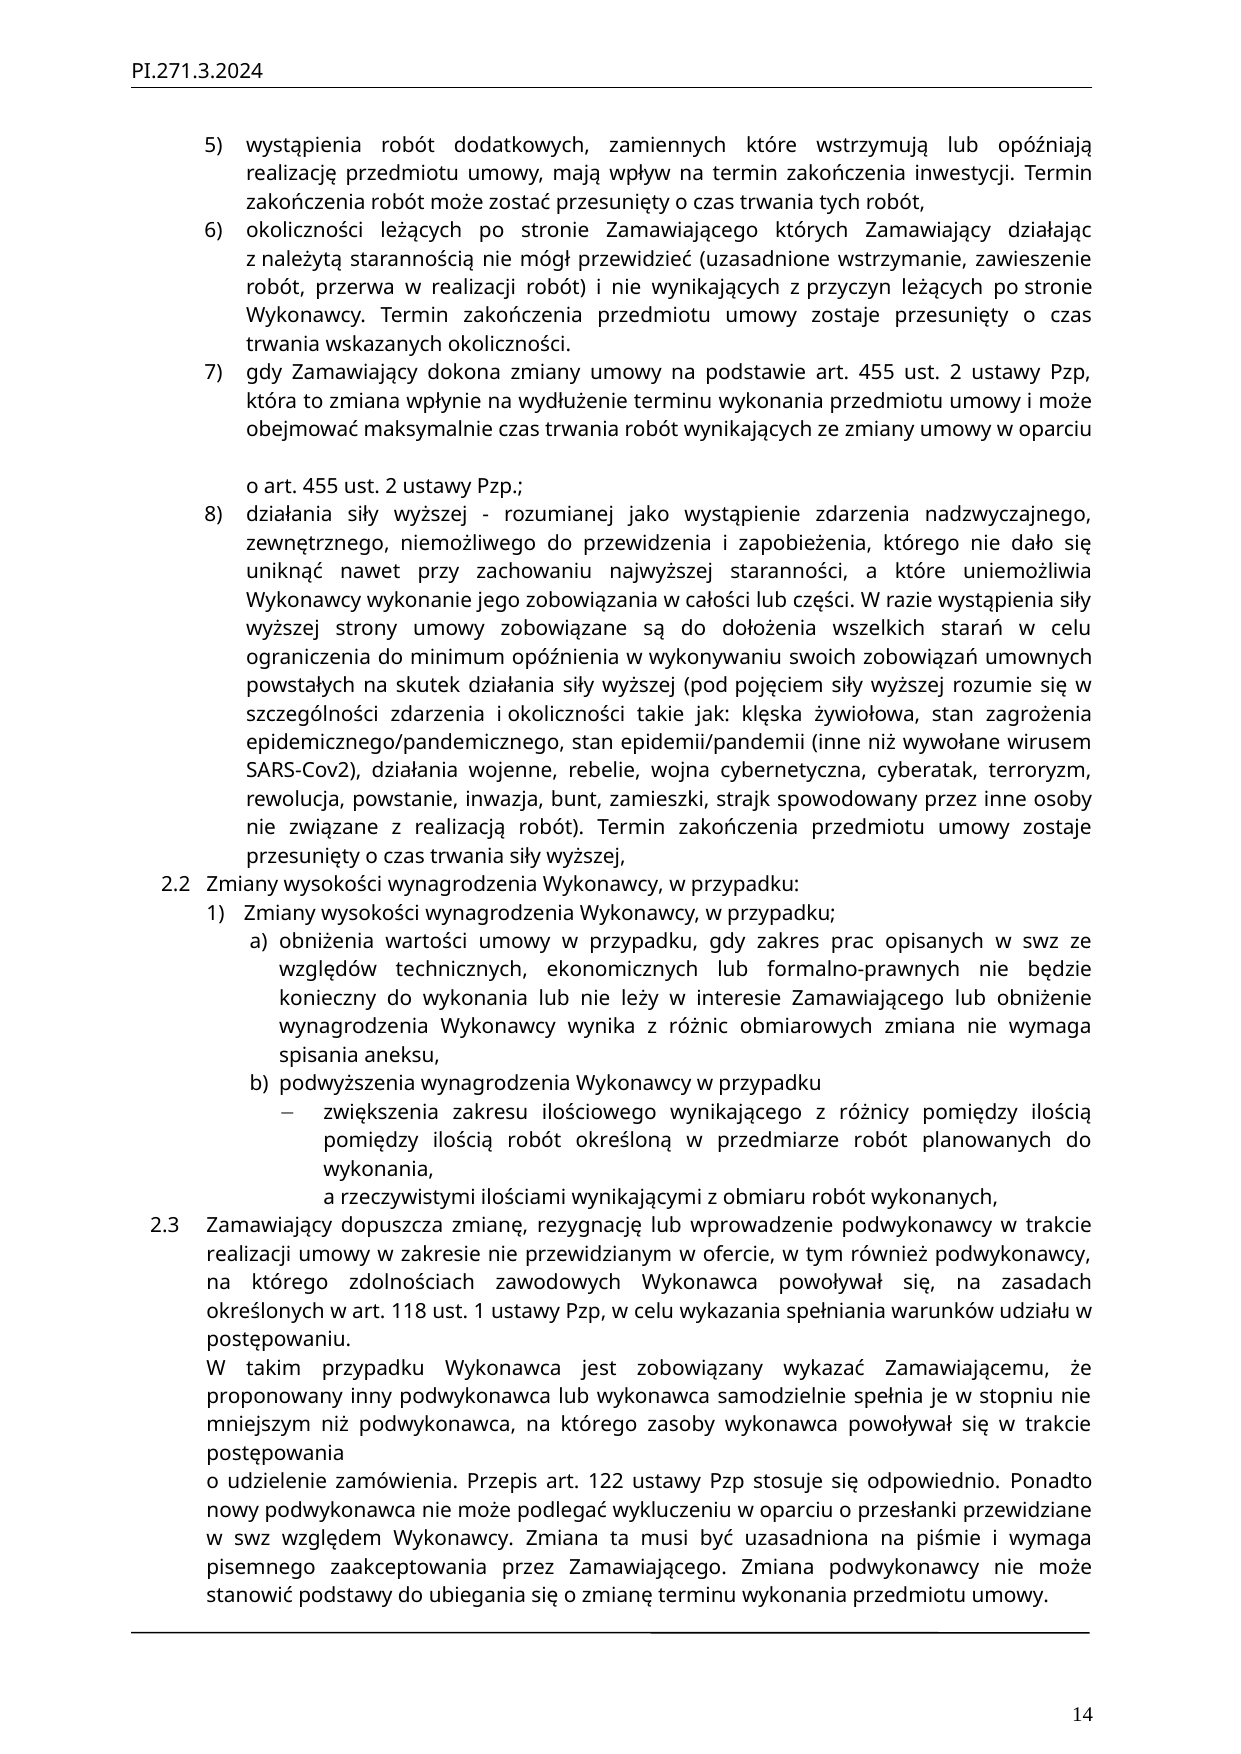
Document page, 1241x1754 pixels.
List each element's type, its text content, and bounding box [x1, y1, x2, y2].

list wystąpienia robót dodatkowych, zamiennych które wstrzymują lub opóźniają realizację przedmiotu umowy, mają wpływ na termin zakończenia inwestycji. Termin zakończenia robót może zostać przesunięty o czas trwania tych robót, [204, 130, 1092, 215]
list Zmiany wysokości wynagrodzenia Wykonawcy, w przypadku: [161, 869, 1092, 898]
list okoliczności leżących po stronie Zamawiającego których Zamawiający działając z należytą starannością nie mógł przewidzieć (uzasadnione wstrzymanie, zawieszenie robót, przerwa w realizacji robót) i nie wynikających z przyczyn leżących po stronie Wykonawcy. Termin zakończenia przedmiotu umowy zostaje przesunięty o czas trwania wskazanych okoliczności. [204, 215, 1092, 357]
list gdy Zamawiający dokona zmiany umowy na podstawie art. 455 ust. 2 ustawy Pzp, która to zmiana wpłynie na wydłużenie terminu wykonania przedmiotu umowy i może obejmować maksymalnie czas trwania robót wynikających ze zmiany umowy w oparciu o art. 455 ust. 2 ustawy Pzp.; [204, 357, 1092, 499]
list podwyższenia wynagrodzenia Wykonawcy w przypadku [249, 1068, 1092, 1097]
list Zamawiający dopuszcza zmianę, rezygnację lub wprowadzenie podwykonawcy w trakcie realizacji umowy w zakresie nie przewidzianym w ofercie, w tym również podwykonawcy, na którego zdolnościach zawodowych Wykonawca powoływał się, na zasadach określonych w art. 118 ust. 1 ustawy Pzp, w celu wykazania spełniania warunków udziału w postępowaniu. W takim przypadku Wykonawca jest zobowiązany wykazać Zamawiającemu, że proponowany inny podwykonawca lub wykonawca samodzielnie spełnia je w stopniu nie mniejszym niż podwykonawca, na którego zasoby wykonawca powoływał się w trakcie postępowania o udzielenie zamówienia. Przepis art. 122 ustawy Pzp stosuje się odpowiednio. Ponadto nowy podwykonawca nie może podlegać wykluczeniu w oparciu o przesłanki przewidziane w swz względem Wykonawcy. Zmiana ta musi być uzasadniona na piśmie i wymaga pisemnego zaakceptowania przez Zamawiającego. Zmiana podwykonawcy nie może stanowić podstawy do ubiegania się o zmianę terminu wykonania przedmiotu umowy. [150, 1211, 1092, 1609]
list obniżenia wartości umowy w przypadku, gdy zakres prac opisanych w swz ze względów technicznych, ekonomicznych lub formalno-prawnych nie będzie konieczny do wykonania lub nie leży w interesie Zamawiającego lub obniżenie wynagrodzenia Wykonawcy wynika z różnic obmiarowych zmiana nie wymaga spisania aneksu, [249, 926, 1092, 1068]
list zwiększenia zakresu ilościowego wynikającego z różnicy pomiędzy ilością pomiędzy ilością robót określoną w przedmiarze robót planowanych do wykonania, a rzeczywistymi ilościami wynikającymi z obmiaru robót wykonanych, [279, 1097, 1092, 1211]
list działania siły wyższej - rozumianej jako wystąpienie zdarzenia nadzwyczajnego, zewnętrznego, niemożliwego do przewidzenia i zapobieżenia, którego nie dało się uniknąć nawet przy zachowaniu najwyższej staranności, a które uniemożliwia Wykonawcy wykonanie jego zobowiązania w całości lub części. W razie wystąpienia siły wyższej strony umowy zobowiązane są do dołożenia wszelkich starań w celu ograniczenia do minimum opóźnienia w wykonywaniu swoich zobowiązań umownych powstałych na skutek działania siły wyższej (pod pojęciem siły wyższej rozumie się w szczególności zdarzenia i okoliczności takie jak: klęska żywiołowa, stan zagrożenia epidemicznego/pandemicznego, stan epidemii/pandemii (inne niż wywołane wirusem SARS-Cov2), działania wojenne, rebelie, wojna cybernetyczna, cyberatak, terroryzm, rewolucja, powstanie, inwazja, bunt, zamieszki, strajk spowodowany przez inne osoby nie związane z realizacją robót). Termin zakończenia przedmiotu umowy zostaje przesunięty o czas trwania siły wyższej, [204, 499, 1092, 869]
list Zmiany wysokości wynagrodzenia Wykonawcy, w przypadku; [206, 898, 1092, 926]
